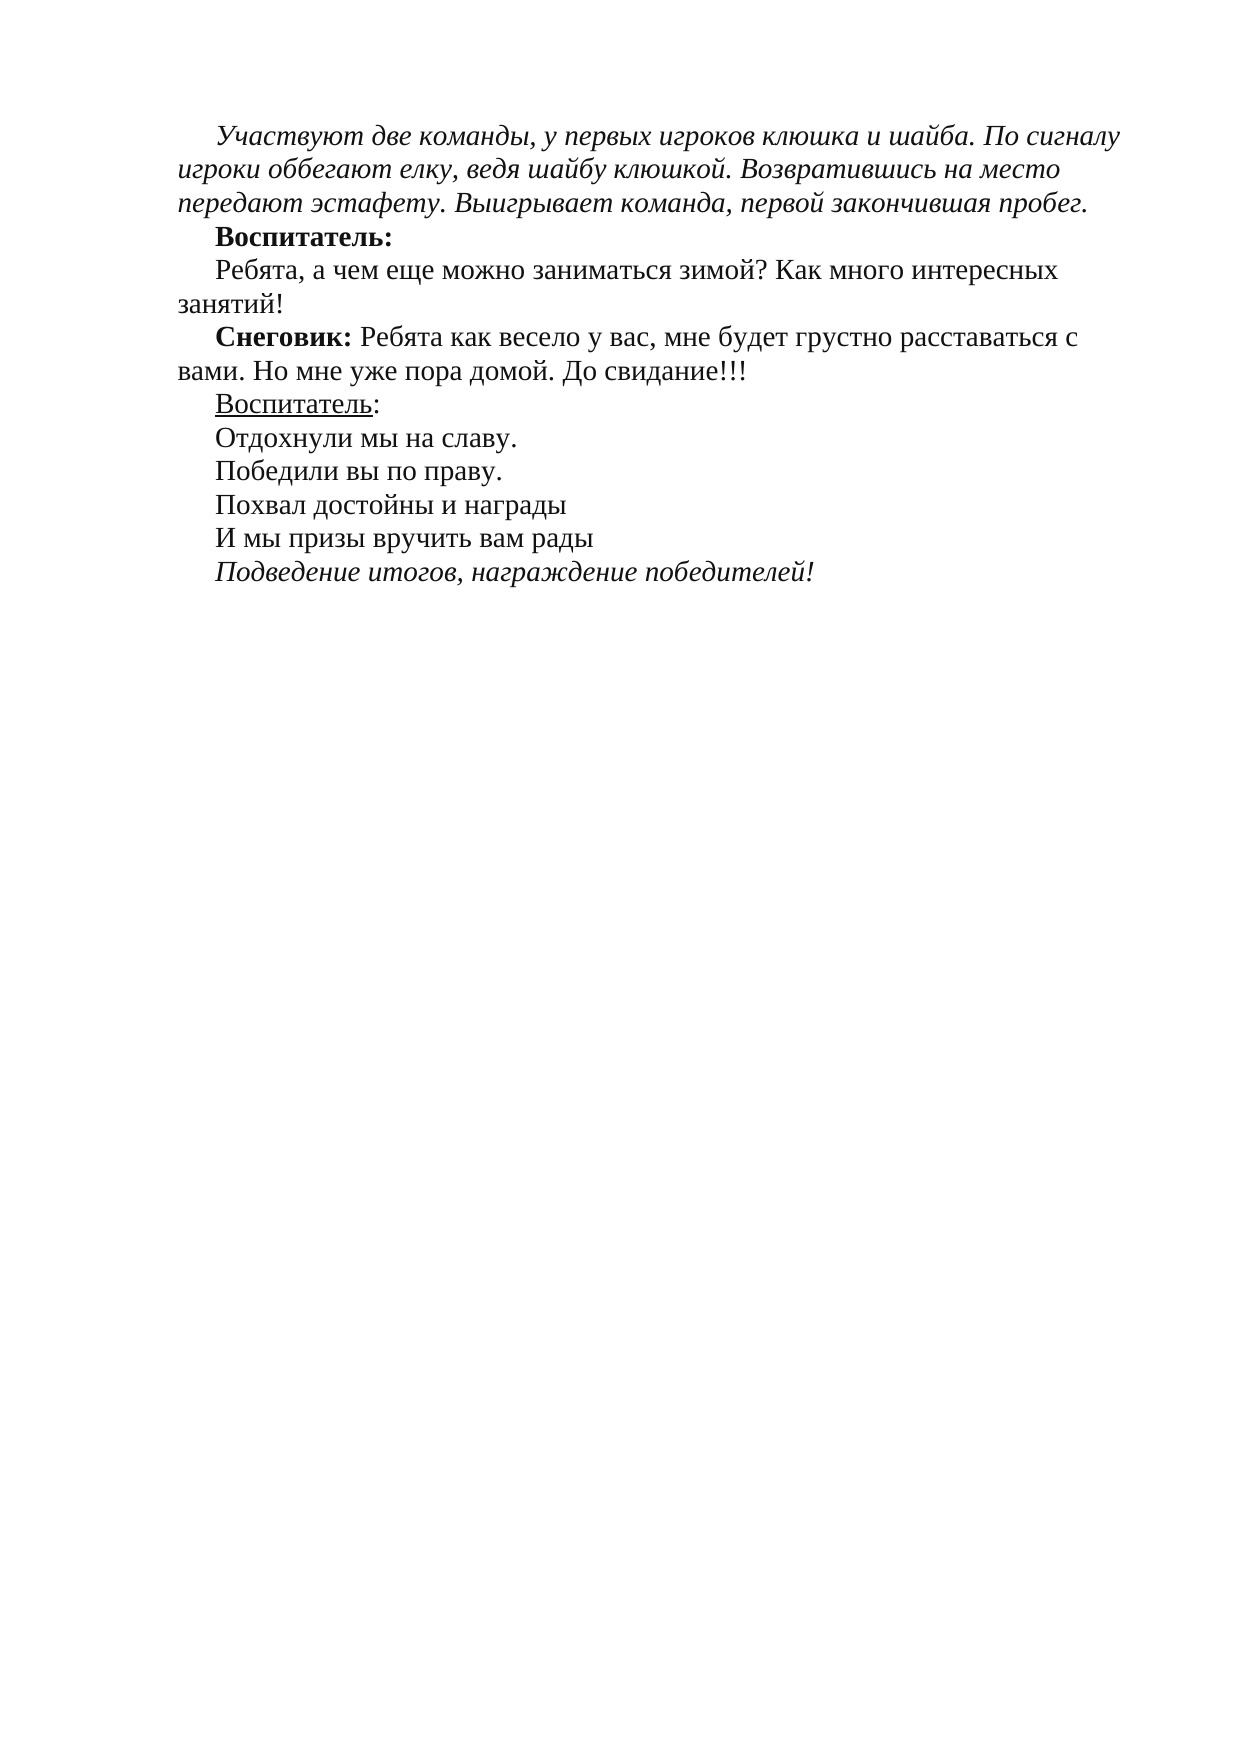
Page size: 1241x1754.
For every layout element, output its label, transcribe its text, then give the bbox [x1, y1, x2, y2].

text Подведение итогов, награждение победителей! [177, 554, 1152, 588]
text Победили вы по праву. [177, 453, 1152, 487]
text Участвуют две команды, у первых игроков клюшка и шайба. По сигналу игроки оббегают елку, ведя шайбу клюшкой. Возвратившись на место передают эстафету. Выигрывает команда, первой закончившая пробег. [177, 118, 1152, 219]
text И мы призы вручить вам рады [177, 521, 1152, 554]
text Воспитатель: [177, 219, 1152, 252]
text Воспитатель: [177, 386, 1152, 420]
text Отдохнули мы на славу. [177, 420, 1152, 453]
text Снеговик: Ребята как весело у вас, мне будет грустно расставаться с вами. Но мне уже пора домой. До свидание!!! [177, 319, 1152, 386]
text Ребята, а чем еще можно заниматься зимой? Как много интересных занятий! [177, 252, 1152, 319]
text Похвал достойны и награды [177, 487, 1152, 521]
